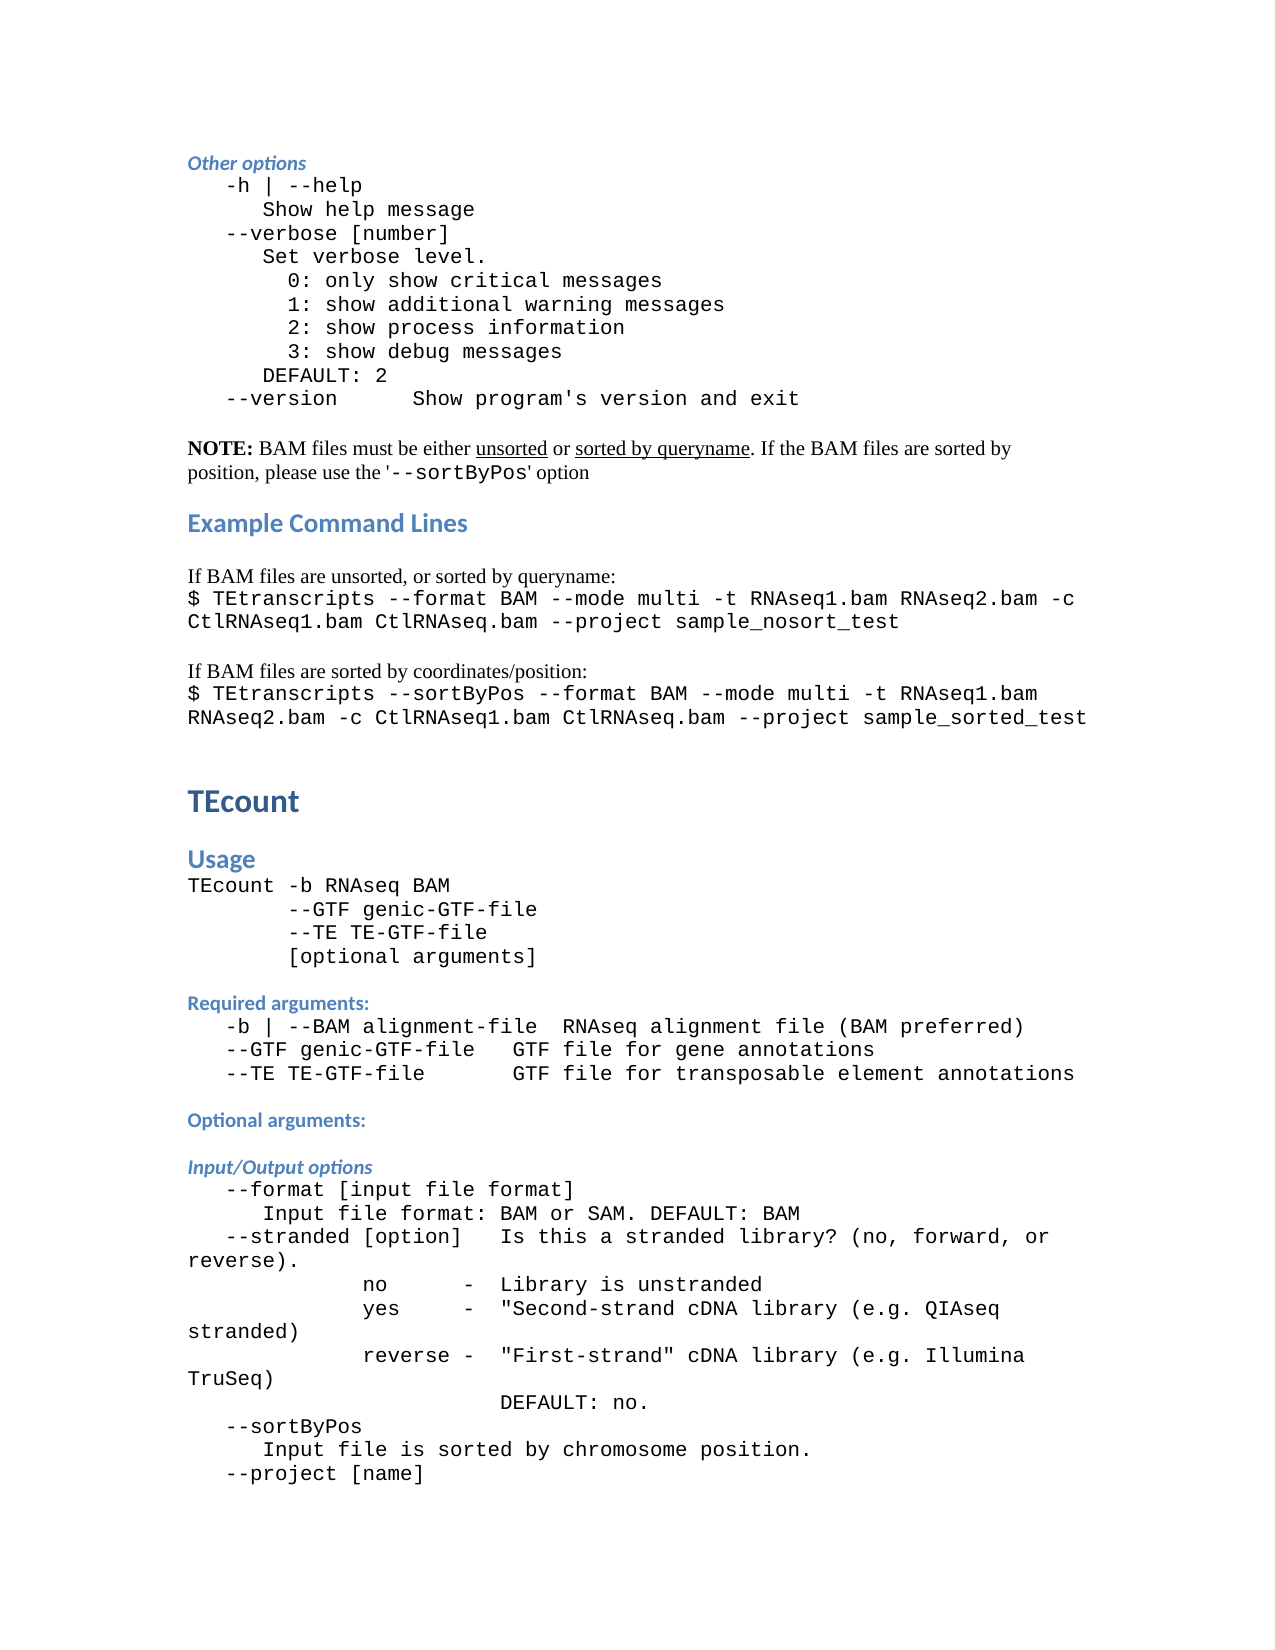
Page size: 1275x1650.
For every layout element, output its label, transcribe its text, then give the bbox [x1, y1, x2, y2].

text Set verbose level. [187, 246, 1087, 270]
subtitle Usage [187, 842, 1087, 875]
text --stranded [option] Is this a stranded library? (no, forward, or reverse). [187, 1227, 1087, 1274]
text --project [name] [187, 1463, 1087, 1487]
text --GTF genic-GTF-file GTF file for gene annotations [187, 1039, 1087, 1063]
text --TE TE-GTF-file GTF file for transposable element annotations [187, 1063, 1087, 1087]
text DEFAULT: no. [187, 1392, 1087, 1416]
text --sortByPos [187, 1416, 1087, 1439]
text 1: show additional warning messages [187, 294, 1087, 317]
text yes - "Second-strand cDNA library (e.g. QIAseq stranded) [187, 1297, 1087, 1345]
subtitle Input/Output options [187, 1154, 1087, 1179]
text If BAM files are sorted by coordinates/position: [187, 659, 1087, 683]
text no - Library is unstranded [187, 1274, 1087, 1297]
text $ TEtranscripts --format BAM --mode multi -t RNAseq1.bam RNAseq2.bam -c CtlRNAseq1.bam CtlRNAseq.bam --project sample_nosort_test [187, 588, 1087, 635]
subtitle Example Command Lines [187, 507, 1087, 539]
text 0: only show critical messages [187, 270, 1087, 294]
text NOTE: BAM files must be either unsorted or sorted by queryname. If the BAM files are sorted by position, please use the '--sortByPos' option [187, 436, 1087, 486]
text --GTF genic-GTF-file [187, 899, 1087, 922]
text If BAM files are unsorted, or sorted by queryname: [187, 564, 1087, 588]
text Input file format: BAM or SAM. DEFAULT: BAM [187, 1203, 1087, 1227]
text TEcount -b RNAseq BAM [187, 875, 1087, 899]
text $ TEtranscripts --sortByPos --format BAM --mode multi -t RNAseq1.bam RNAseq2.bam -c CtlRNAseq1.bam CtlRNAseq.bam --project sample_sorted_test [187, 683, 1087, 730]
text 3: show debug messages [187, 341, 1087, 364]
subtitle Other options [187, 150, 1087, 175]
text --version Show program's version and exit [187, 388, 1087, 412]
text Show help message [187, 199, 1087, 223]
subtitle TEcount [187, 780, 1087, 821]
text --TE TE-GTF-file [187, 922, 1087, 946]
text --format [input file format] [187, 1179, 1087, 1203]
text 2: show process information [187, 317, 1087, 341]
text [optional arguments] [187, 946, 1087, 969]
subtitle Required arguments: [187, 990, 1087, 1016]
subtitle Optional arguments: [187, 1108, 1087, 1133]
text Input file is sorted by chromosome position. [187, 1439, 1087, 1463]
text reverse - "First-strand" cDNA library (e.g. Illumina TruSeq) [187, 1345, 1087, 1392]
text DEFAULT: 2 [187, 364, 1087, 388]
text -h | --help [187, 175, 1087, 199]
text --verbose [number] [187, 223, 1087, 246]
text -b | --BAM alignment-file RNAseq alignment file (BAM preferred) [187, 1016, 1087, 1039]
